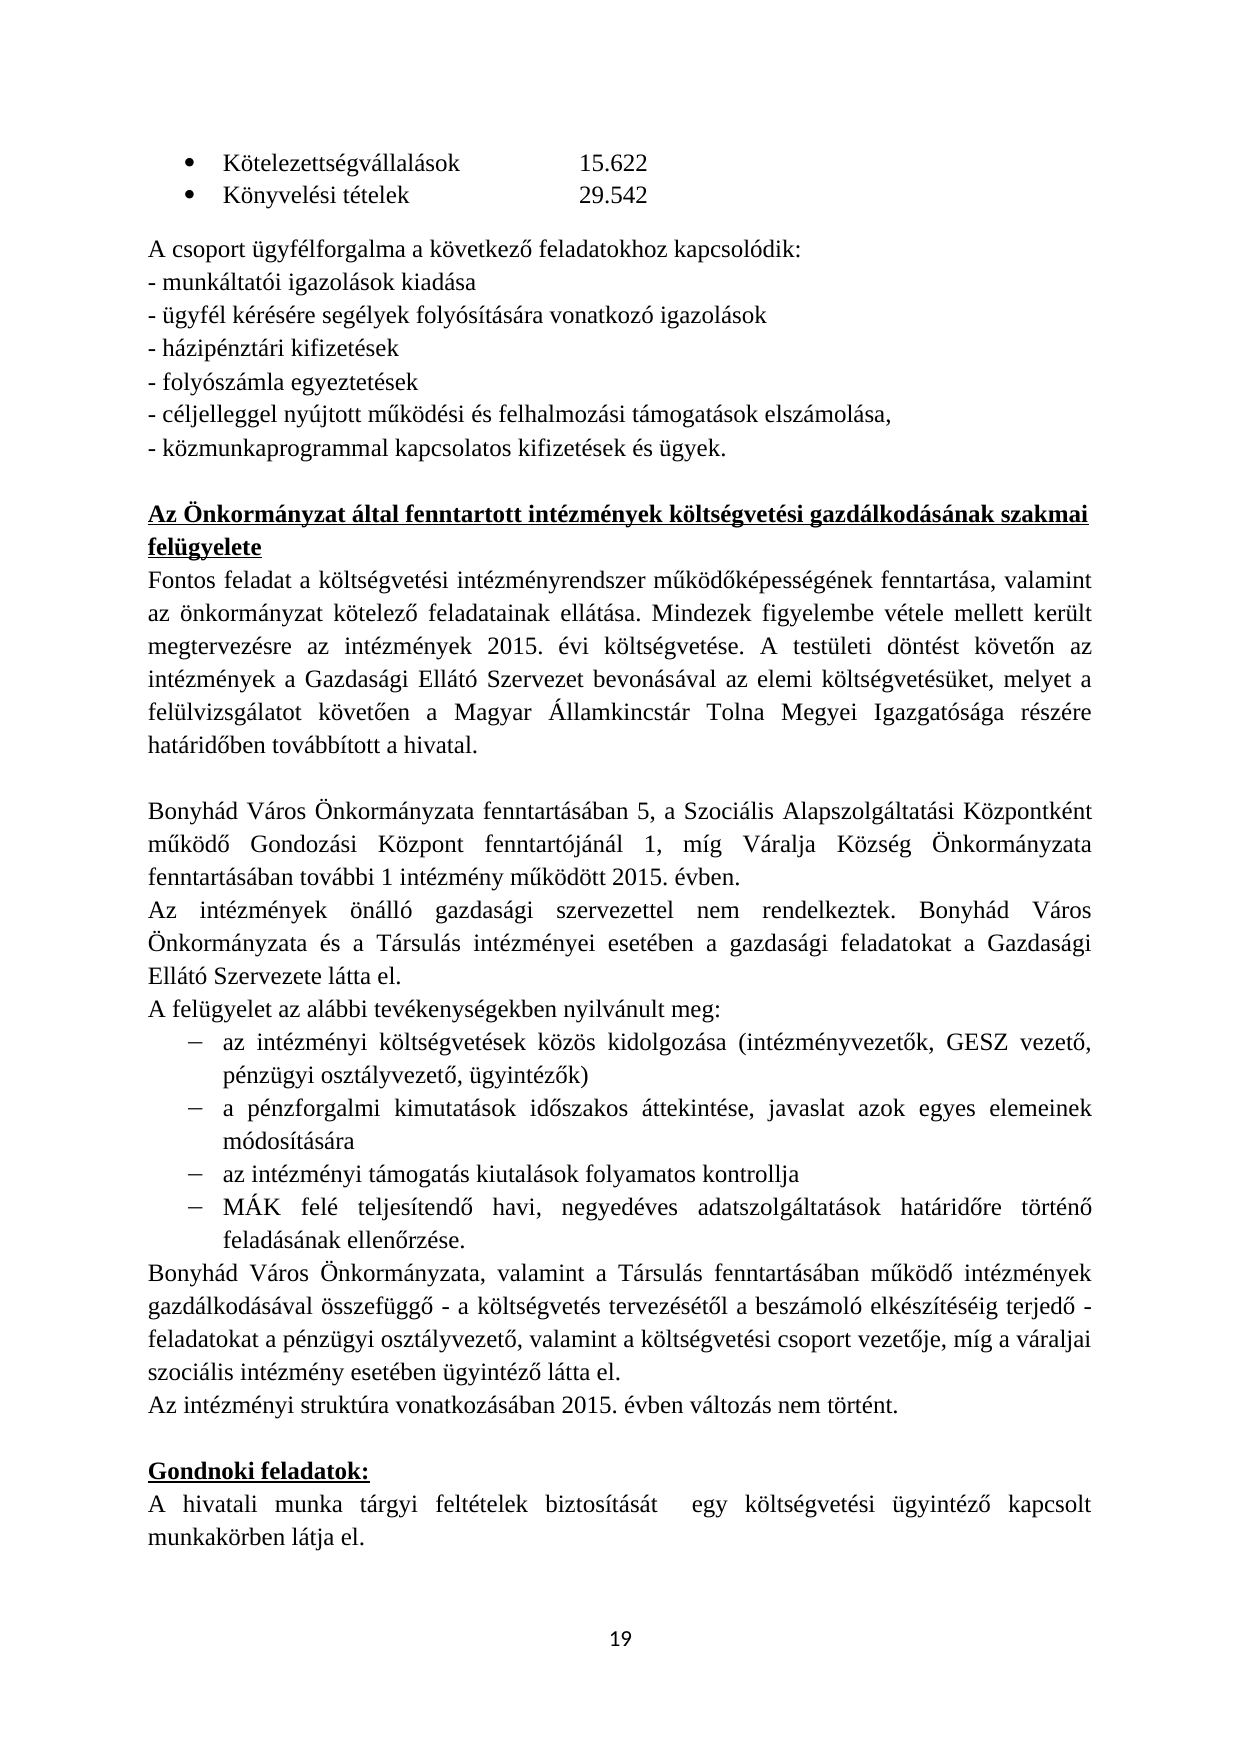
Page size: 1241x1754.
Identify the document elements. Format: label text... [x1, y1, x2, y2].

text - folyószámla egyeztetések [148, 367, 1093, 395]
list Gondnoki feladatok: [148, 1456, 1093, 1485]
text - céljelleggel nyújtott működési és felhalmozási támogatások elszámolása, [148, 399, 1093, 428]
list Bonyhád Város Önkormányzata, valamint a Társulás fenntartásában működő intézmények gazdálkodásával összefüggő - a költségvetés tervezésétől a beszámoló elkészítéséig terjedő - feladatokat a pénzügyi osztályvezető, valamint a költségvetési csoport vezetője, míg a váraljai szociális intézmény esetében ügyintéző látta el. [148, 1258, 1093, 1386]
list Könyvelési tételek 29.542 [185, 181, 1093, 209]
list az intézményi költségvetések közös kidolgozása (intézményvezetők, GESZ vezető, pénzügyi osztályvezető, ügyintézők) [185, 1027, 1093, 1089]
list Az intézményi struktúra vonatkozásában 2015. évben változás nem történt. [148, 1390, 1093, 1419]
text Az Önkormányzat által fenntartott intézmények költségvetési gazdálkodásának szakmai felügyelete [148, 499, 1093, 560]
text Az intézmények önálló gazdasági szervezettel nem rendelkeztek. Bonyhád Város Önkormányzata és a Társulás intézményei esetében a gazdasági feladatokat a Gazdasági Ellátó Szervezete látta el. [148, 895, 1093, 990]
list Kötelezettségvállalások 15.622 [185, 148, 1093, 176]
list A hivatali munka tárgyi feltételek biztosítását egy költségvetési ügyintéző kapcsolt munkakörben látja el. [148, 1489, 1093, 1551]
text A csoport ügyfélforgalma a következő feladatokhoz kapcsolódik: [148, 234, 1093, 263]
text Fontos feladat a költségvetési intézményrendszer működőképességének fenntartása, valamint az önkormányzat kötelező feladatainak ellátása. Mindezek figyelembe vétele mellett került megtervezésre az intézmények 2015. évi költségvetése. A testületi döntést követőn az intézmények a Gazdasági Ellátó Szervezet bevonásával az elemi költségvetésüket, melyet a felülvizsgálatot követően a Magyar Államkincstár Tolna Megyei Igazgatósága részére határidőben továbbított a hivatal. [148, 565, 1093, 758]
list az intézményi támogatás kiutalások folyamatos kontrollja [185, 1159, 1093, 1188]
list a pénzforgalmi kimutatások időszakos áttekintése, javaslat azok egyes elemeinek módosítására [185, 1093, 1093, 1155]
text - munkáltatói igazolások kiadása [148, 267, 1093, 296]
text - ügyfél kérésére segélyek folyósítására vonatkozó igazolások [148, 301, 1093, 329]
text - házipénztári kifizetések [148, 333, 1093, 362]
list MÁK felé teljesítendő havi, negyedéves adatszolgáltatások határidőre történő feladásának ellenőrzése. [185, 1192, 1093, 1254]
text Bonyhád Város Önkormányzata fenntartásában 5, a Szociális Alapszolgáltatási Központként működő Gondozási Központ fenntartójánál 1, míg Váralja Község Önkormányzata fenntartásában további 1 intézmény működött 2015. évben. [148, 796, 1093, 891]
text - közmunkaprogrammal kapcsolatos kifizetések és ügyek. [148, 433, 1093, 461]
text A felügyelet az alábbi tevékenységekben nyilvánult meg: [148, 994, 1093, 1023]
